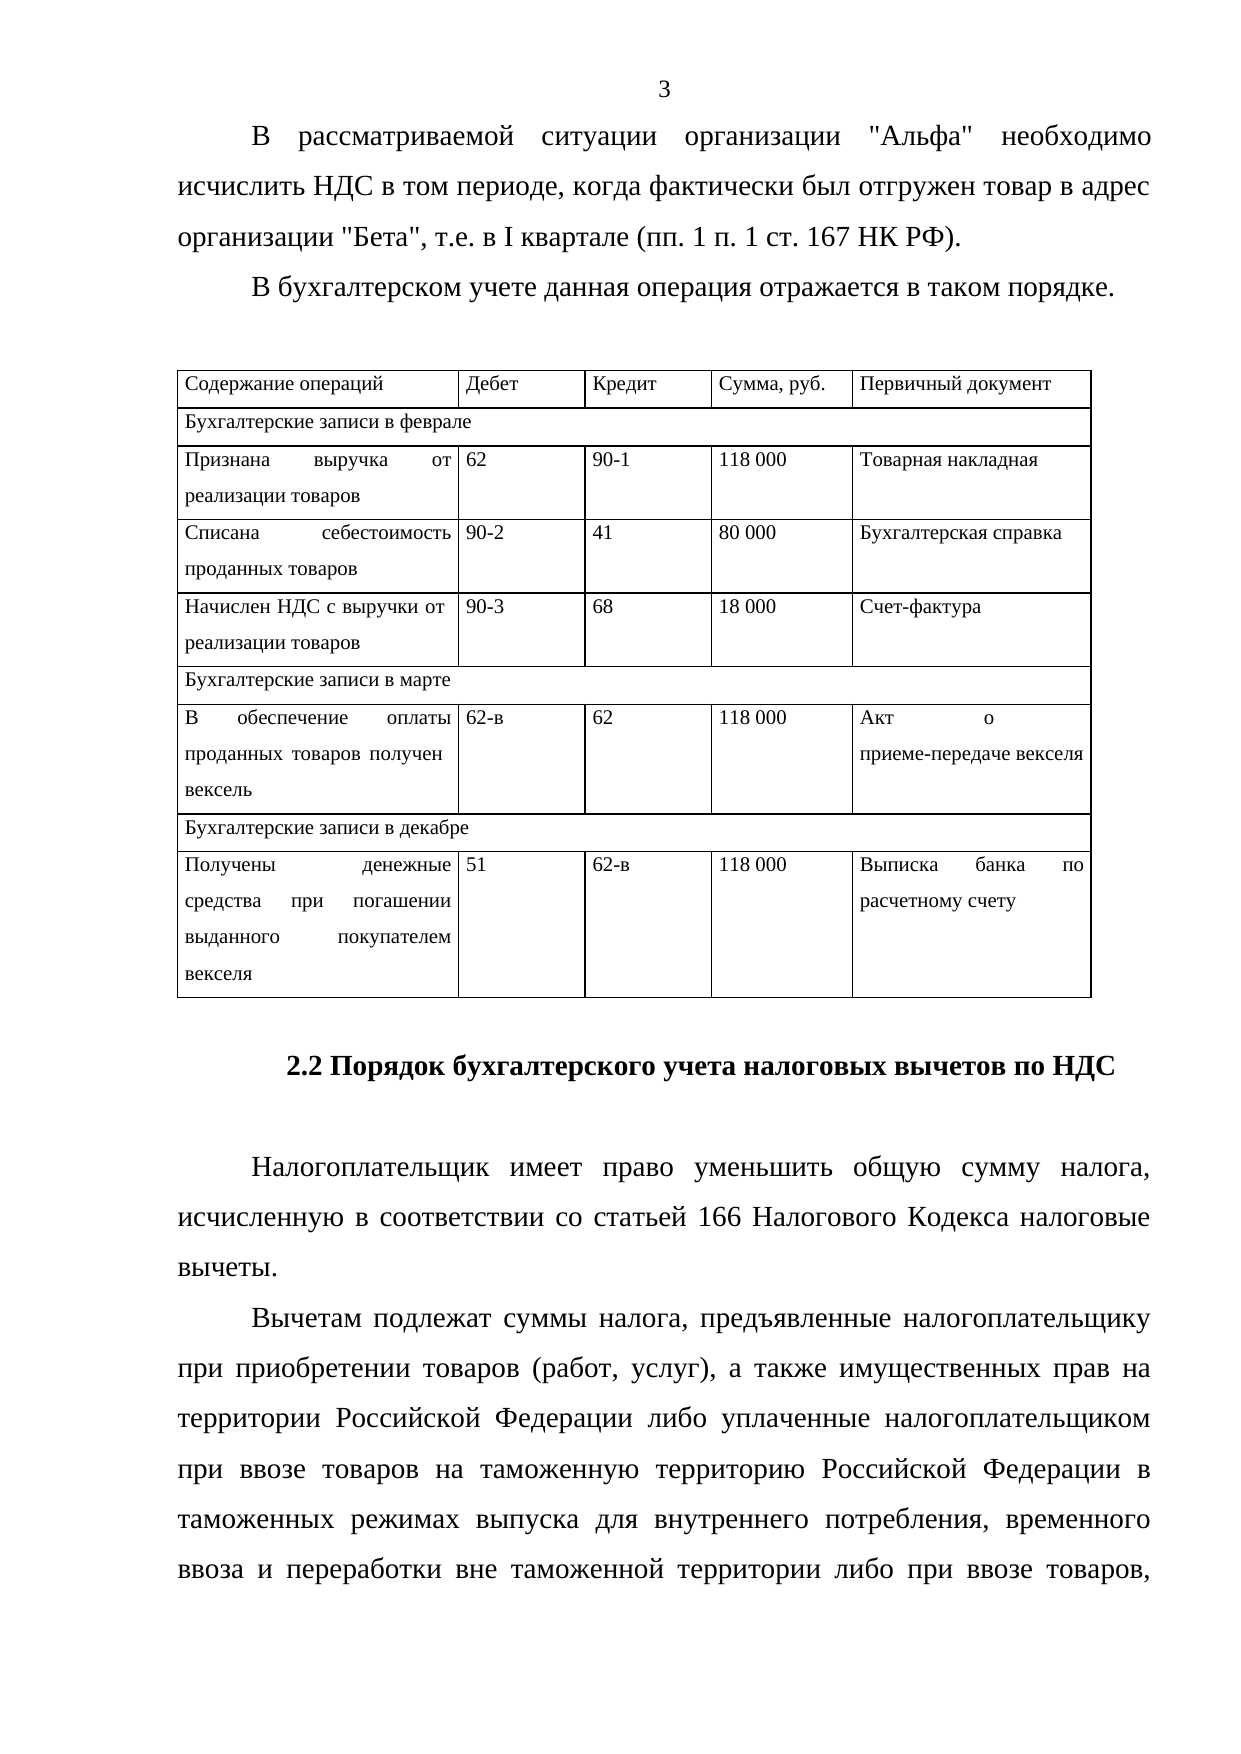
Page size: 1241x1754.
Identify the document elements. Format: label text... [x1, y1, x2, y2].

table_cell 118 000 [712, 447, 852, 518]
table_cell 62-в [459, 705, 584, 813]
table_cell Признана выручка от реализации товаров [178, 447, 458, 518]
table_cell 62-в [586, 852, 711, 996]
table_cell 90-3 [459, 594, 584, 666]
table_cell Начислен НДС с выручки от реализации товаров [178, 594, 458, 666]
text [177, 1300, 1152, 1585]
table_header Кредит [586, 371, 711, 407]
table_cell 118 000 [712, 852, 852, 996]
text В бухгалтерском учете данная операция отражается в таком порядке. [177, 269, 1152, 303]
text В рассматриваемой ситуации организации "Альфа" необходимо исчислить НДС в том периоде, когда фактически был отгружен товар в адрес организации "Бета", т.е. в I квартале (пп. 1 п. 1 ст. 167 НК РФ). [177, 118, 1152, 252]
table_cell Списана себестоимость проданных товаров [178, 520, 458, 592]
table_cell Бухгалтерские записи в марте [178, 667, 1090, 703]
table_cell 68 [586, 594, 711, 666]
table_cell Счет-фактура [853, 594, 1090, 666]
table_cell Товарная накладная [853, 447, 1090, 518]
table_cell 90-1 [586, 447, 711, 518]
table_cell Получены денежные средства при погашении выданного покупателем векселя [178, 852, 458, 996]
table_cell 80 000 [712, 520, 852, 592]
table_cell 51 [459, 852, 584, 996]
table_cell Бухгалтерские записи в декабре [178, 815, 1090, 851]
table_cell 118 000 [712, 705, 852, 813]
table_cell 41 [586, 520, 711, 592]
table_cell Бухгалтерские записи в феврале [178, 409, 1090, 445]
table_header Содержание операций [178, 371, 458, 407]
table_header Сумма, руб. [712, 371, 852, 407]
table_header Дебет [459, 371, 584, 407]
table_cell Бухгалтерская справка [853, 520, 1090, 592]
table_cell В обеспечение оплаты проданных товаров получен вексель [178, 705, 458, 813]
table_cell Выписка банка по расчетному счету [853, 852, 1090, 996]
table_cell 90-2 [459, 520, 584, 592]
table_cell 62 [459, 447, 584, 518]
table_cell 62 [586, 705, 711, 813]
table_cell Акт о приеме-передаче векселя [853, 705, 1090, 813]
text Налогоплательщик имеет право уменьшить общую сумму налога, исчисленную в соответствии со статьей 166 Налогового Кодекса налоговые вычеты. [177, 1149, 1152, 1283]
table_cell 18 000 [712, 594, 852, 666]
table_header Первичный документ [853, 371, 1090, 407]
text 2.2 Порядок бухгалтерского учета налоговых вычетов по НДС [177, 1048, 1152, 1082]
